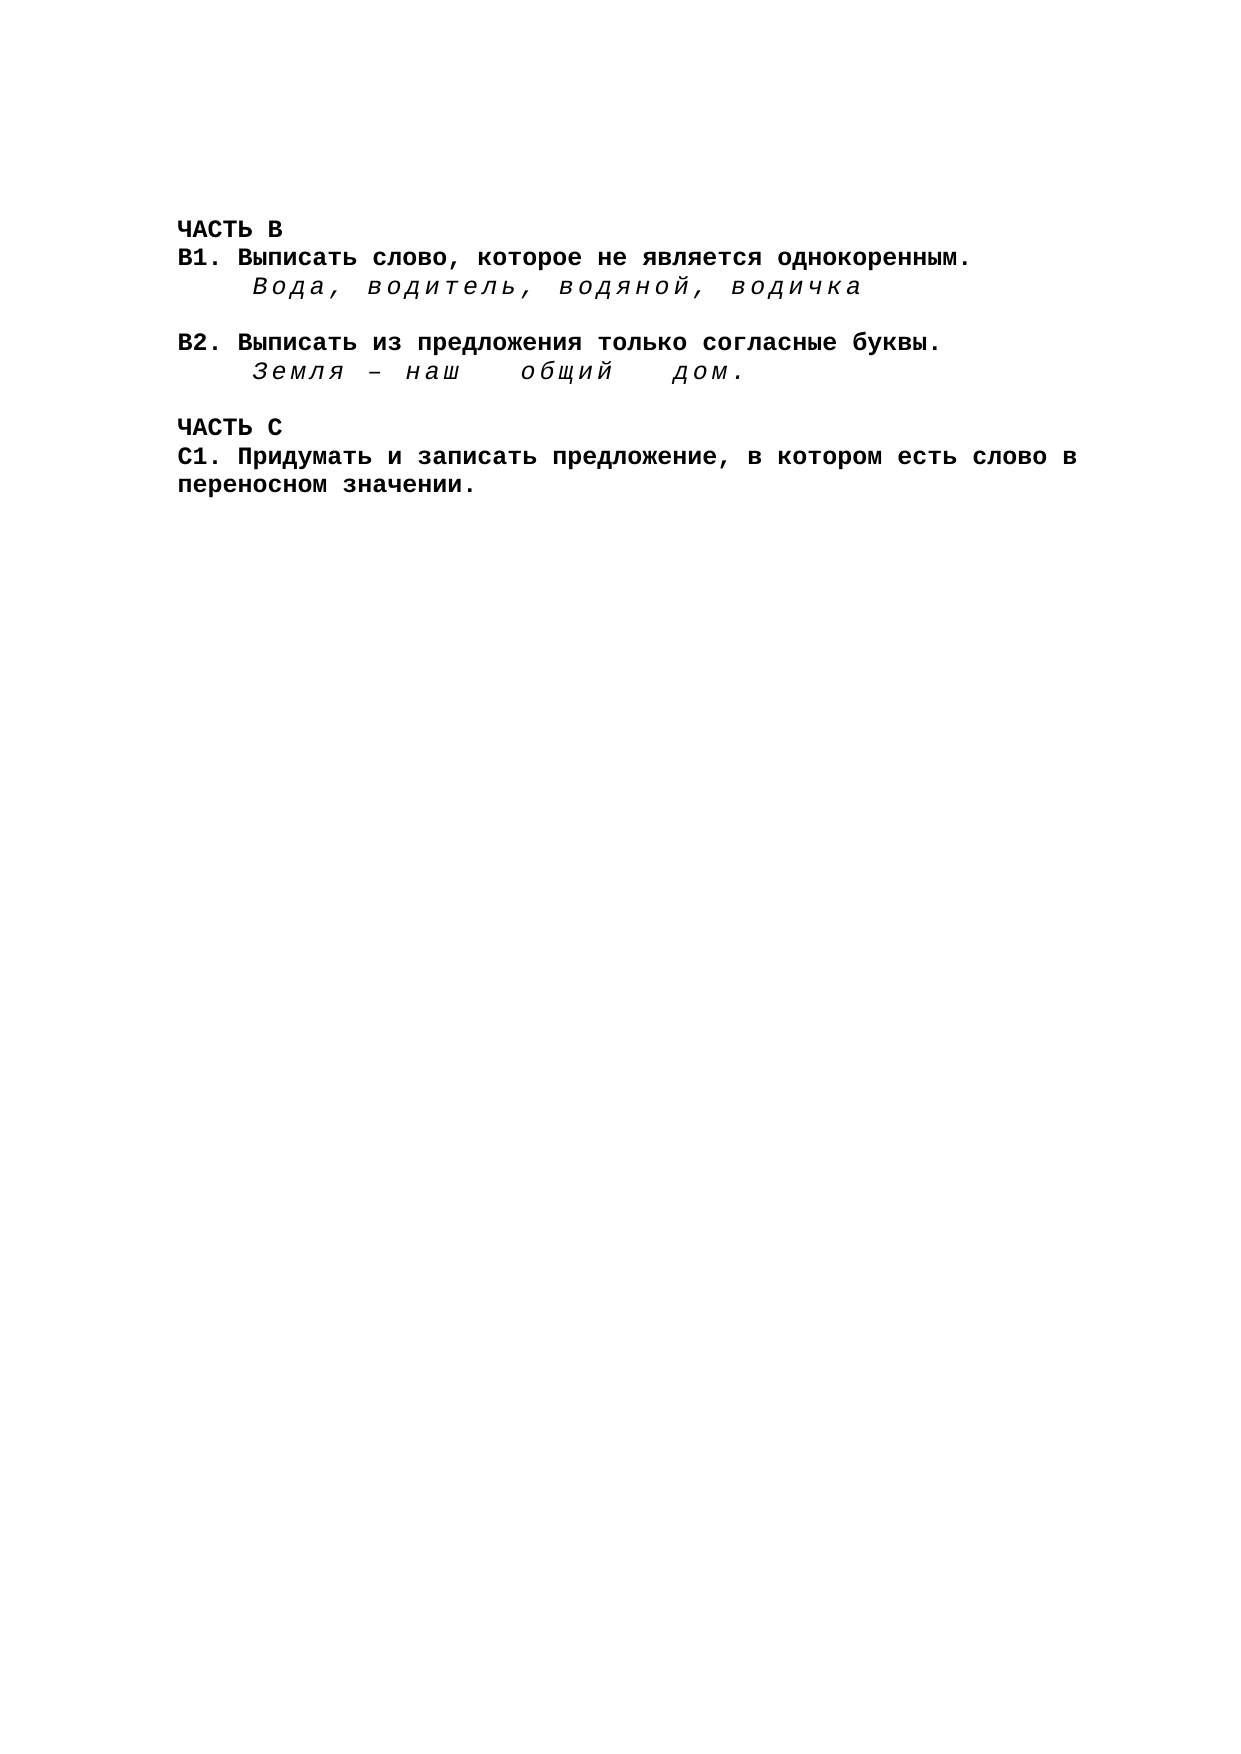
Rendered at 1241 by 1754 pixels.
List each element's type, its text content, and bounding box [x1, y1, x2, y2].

text Земля – наш общий дом. [252, 358, 1152, 387]
text В2. Выписать из предложения только согласные буквы. [177, 330, 1152, 358]
text Вода, водитель, водяной, водичка [177, 273, 1152, 302]
text С1. Придумать и записать предложение, в котором есть слово в переносном значении. [177, 443, 1152, 500]
text В1. Выписать слово, которое не является однокоренным. [177, 245, 1152, 273]
text Часть В [177, 217, 1152, 245]
text Часть С [177, 415, 1152, 443]
